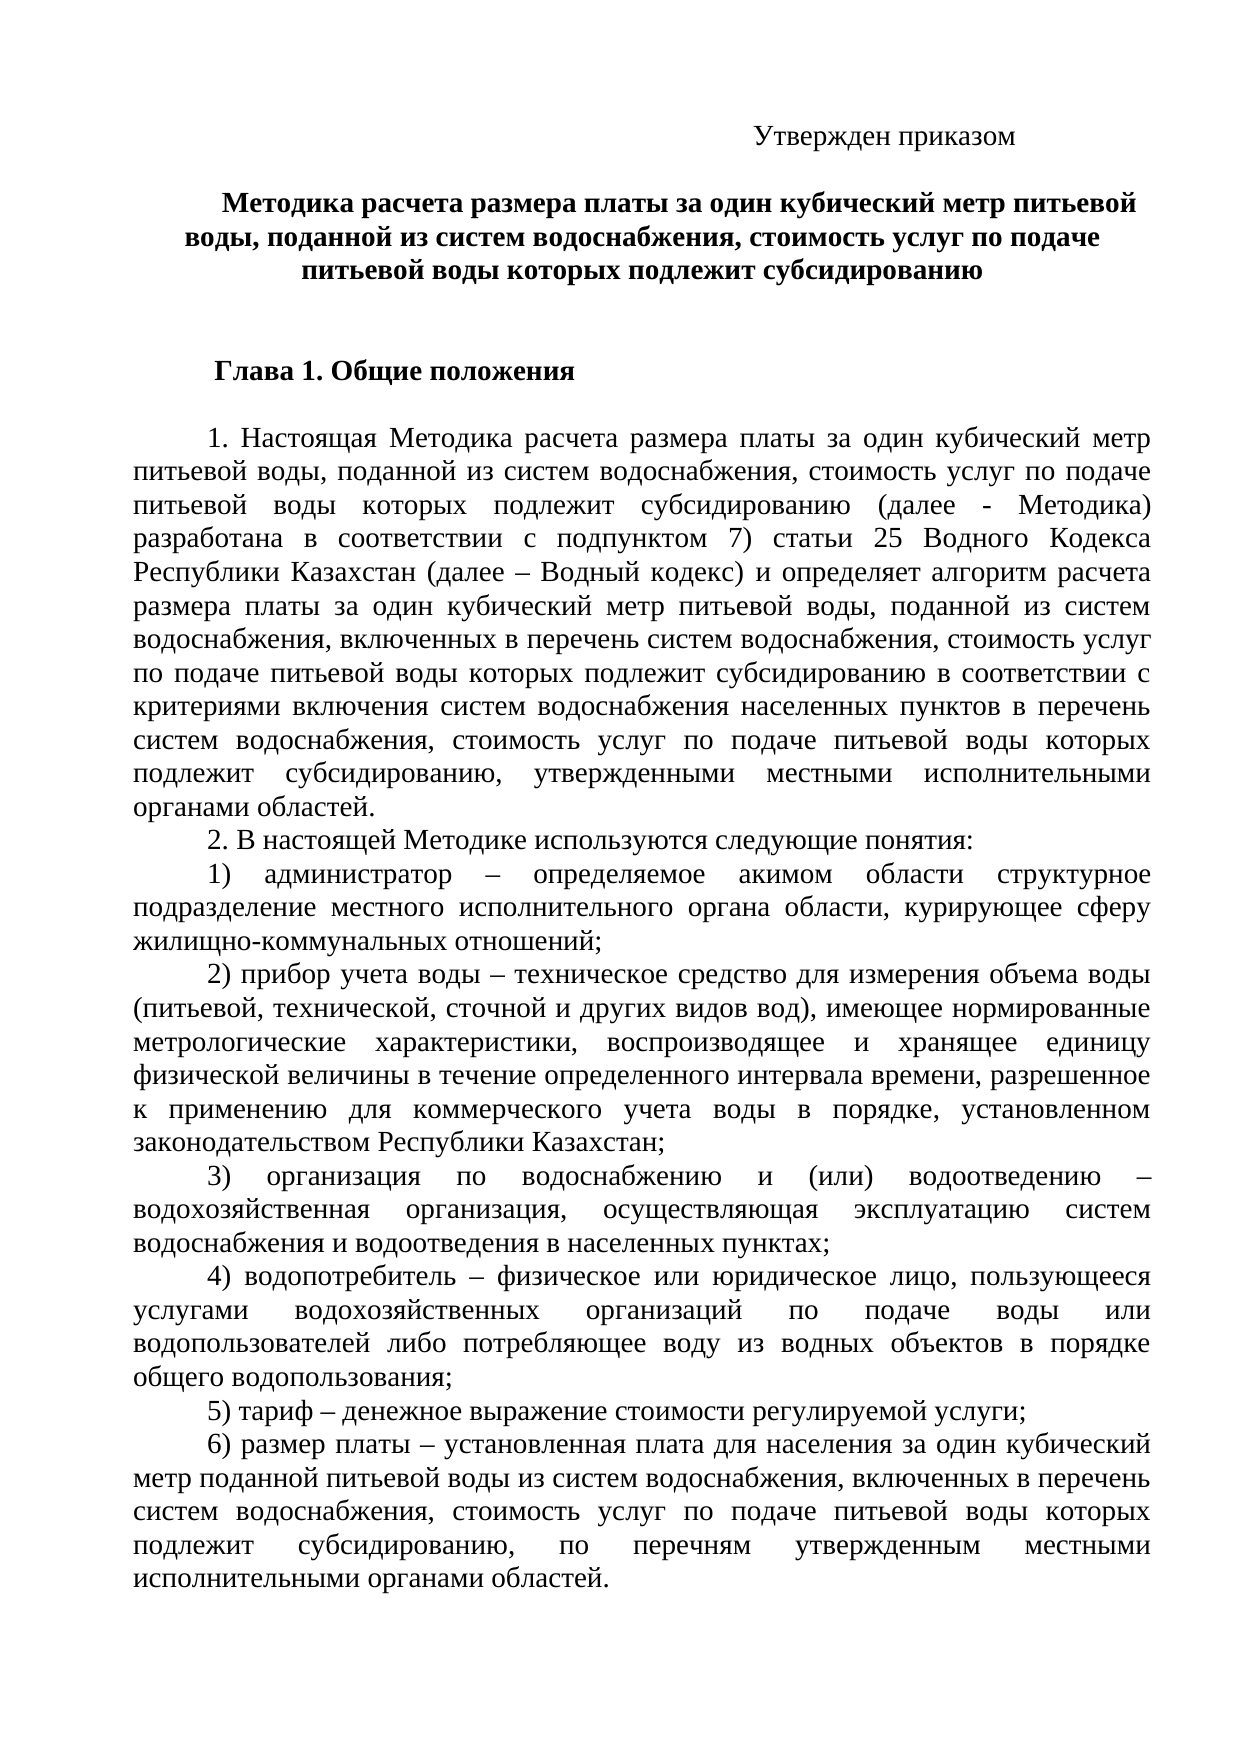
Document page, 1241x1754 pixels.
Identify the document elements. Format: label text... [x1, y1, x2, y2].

text 2. В настоящей Методике используются следующие понятия: [133, 822, 1152, 856]
text 2) прибор учета воды – техническое средство для измерения объема воды (питьевой, технической, сточной и других видов вод), имеющее нормированные метрологические характеристики, воспроизводящее и хранящее единицу физической величины в течение определенного интервала времени, разрешенное к применению для коммерческого учета воды в порядке, установленном законодательством Республики Казахстан; [133, 957, 1152, 1158]
text 4) водопотребитель – физическое или юридическое лицо, пользующееся услугами водохозяйственных организаций по подаче воды или водопользователей либо потребляющее воду из водных объектов в порядке общего водопользования; [133, 1258, 1152, 1393]
text 1) администратор – определяемое акимом области структурное подразделение местного исполнительного органа области, курирующее сферу жилищно-коммунальных отношений; [133, 856, 1152, 957]
text 6) размер платы – установленная плата для населения за один кубический метр поданной питьевой воды из систем водоснабжения, включенных в перечень систем водоснабжения, стоимость услуг по подаче питьевой воды которых подлежит субсидированию, по перечням утвержденным местными исполнительными органами областей. [133, 1426, 1152, 1594]
list 1. Настоящая Методика расчета размера платы за один кубический метр питьевой воды, поданной из систем водоснабжения, стоимость услуг по подаче питьевой воды которых подлежит субсидированию (далее - Методика) разработана в соответствии с подпунктом 7) статьи 25 Водного Кодекса Республики Казахстан (далее – Водный кодекс) и определяет алгоритм расчета размера платы за один кубический метр питьевой воды, поданной из систем водоснабжения, включенных в перечень систем водоснабжения, стоимость услуг по подаче питьевой воды которых подлежит субсидированию в соответствии с критериями включения систем водоснабжения населенных пунктов в перечень систем водоснабжения, стоимость услуг по подаче питьевой воды которых подлежит субсидированию, утвержденными местными исполнительными органами областей. [133, 420, 1152, 822]
text Глава 1. Общие положения [133, 353, 1152, 386]
text 5) тариф – денежное выражение стоимости регулируемой услуги; [133, 1393, 1152, 1426]
text 3) организация по водоснабжению и (или) водоотведению – водохозяйственная организация, осуществляющая эксплуатацию систем водоснабжения и водоотведения в населенных пунктах; [133, 1158, 1152, 1258]
table_header Утвержден приказом [741, 118, 1095, 185]
text Методика расчета размера платы за один кубический метр питьевой воды, поданной из систем водоснабжения, стоимость услуг по подаче питьевой воды которых подлежит субсидированию [133, 185, 1152, 286]
